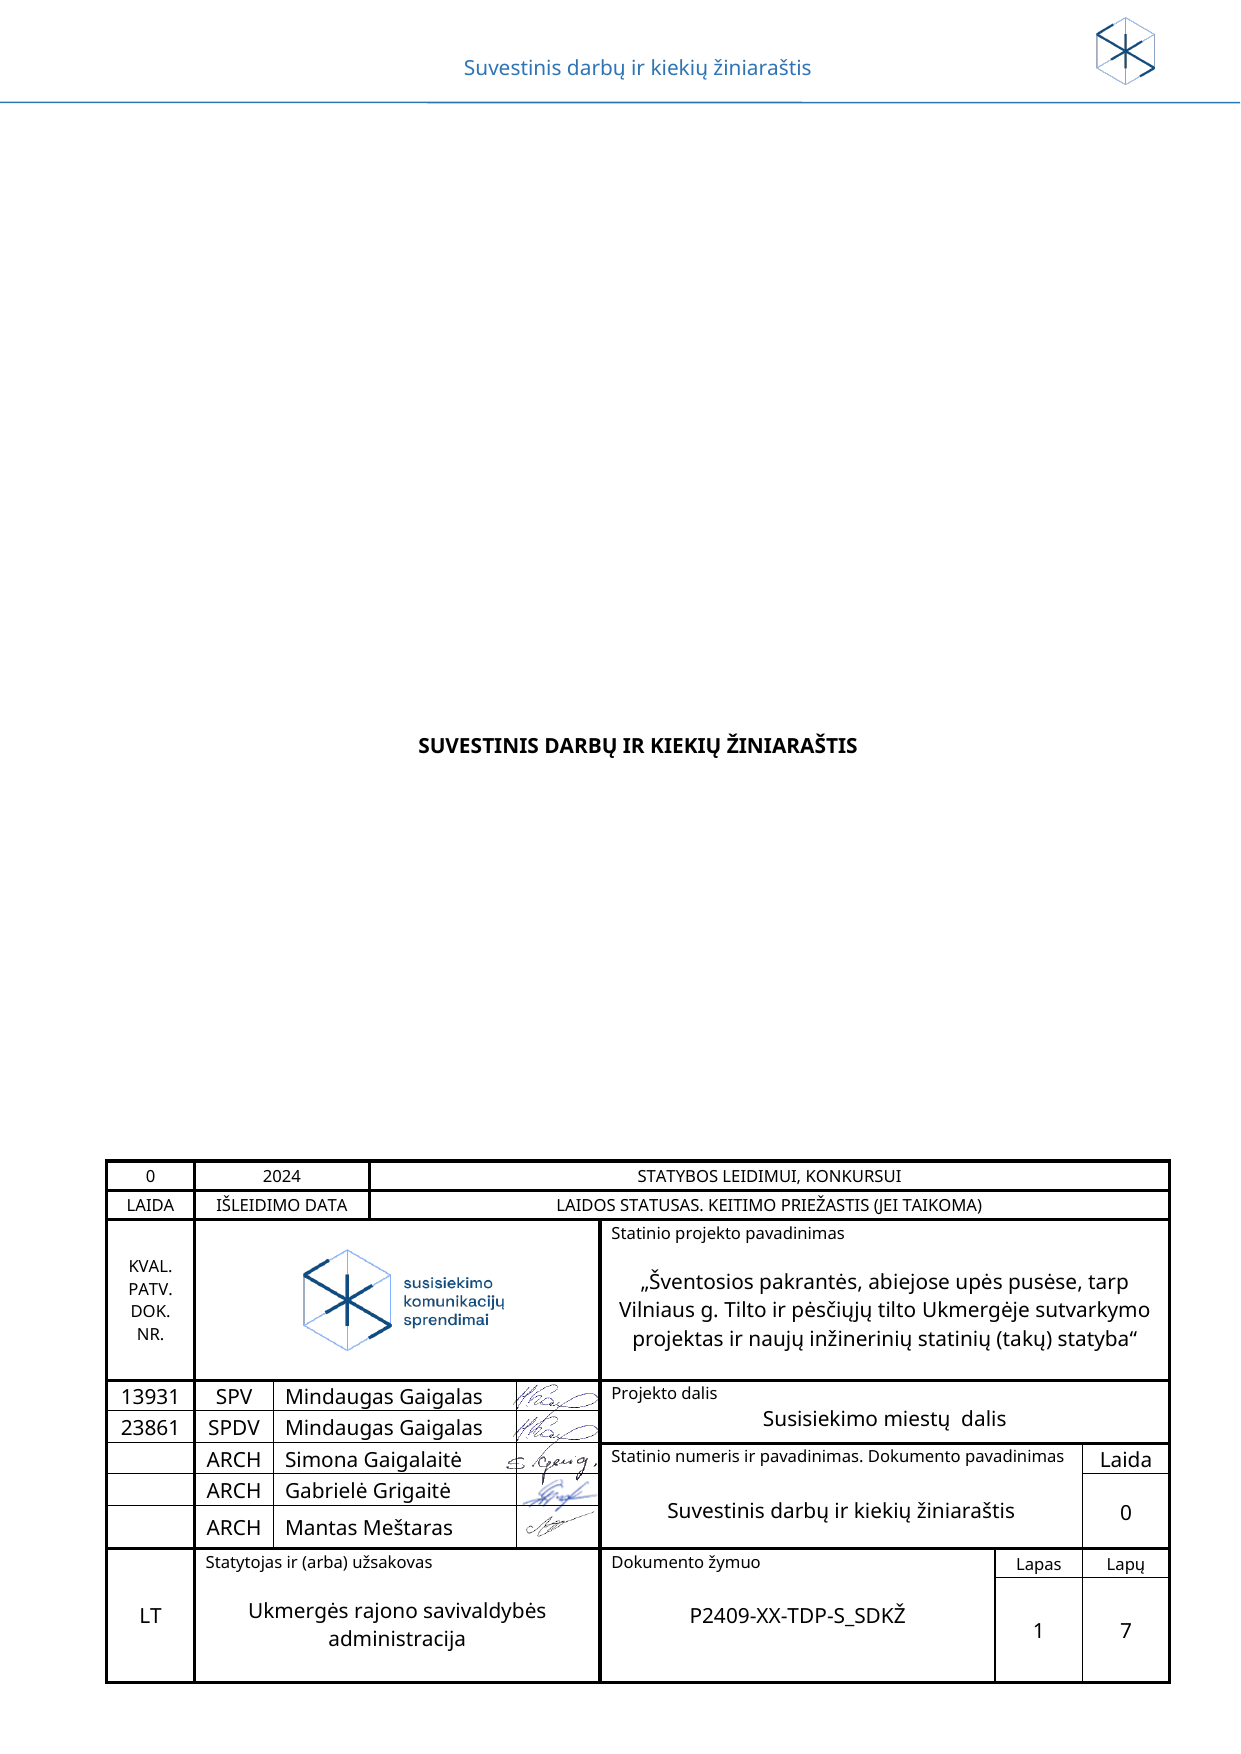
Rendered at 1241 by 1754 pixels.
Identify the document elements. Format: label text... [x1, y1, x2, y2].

picture [517, 1382, 598, 1410]
picture [507, 1382, 516, 1410]
picture [507, 1411, 516, 1442]
picture [517, 1411, 598, 1442]
picture [602, 1473, 608, 1516]
text SUVESTINIS DARBŲ IR KIEKIŲ ŽINIARAŠTIS [118, 731, 1157, 759]
picture [517, 1474, 598, 1505]
picture [1089, 17, 1163, 85]
picture [500, 1443, 516, 1473]
picture [290, 1249, 505, 1351]
picture [500, 1474, 516, 1505]
picture [517, 1443, 598, 1473]
picture [517, 1506, 598, 1546]
